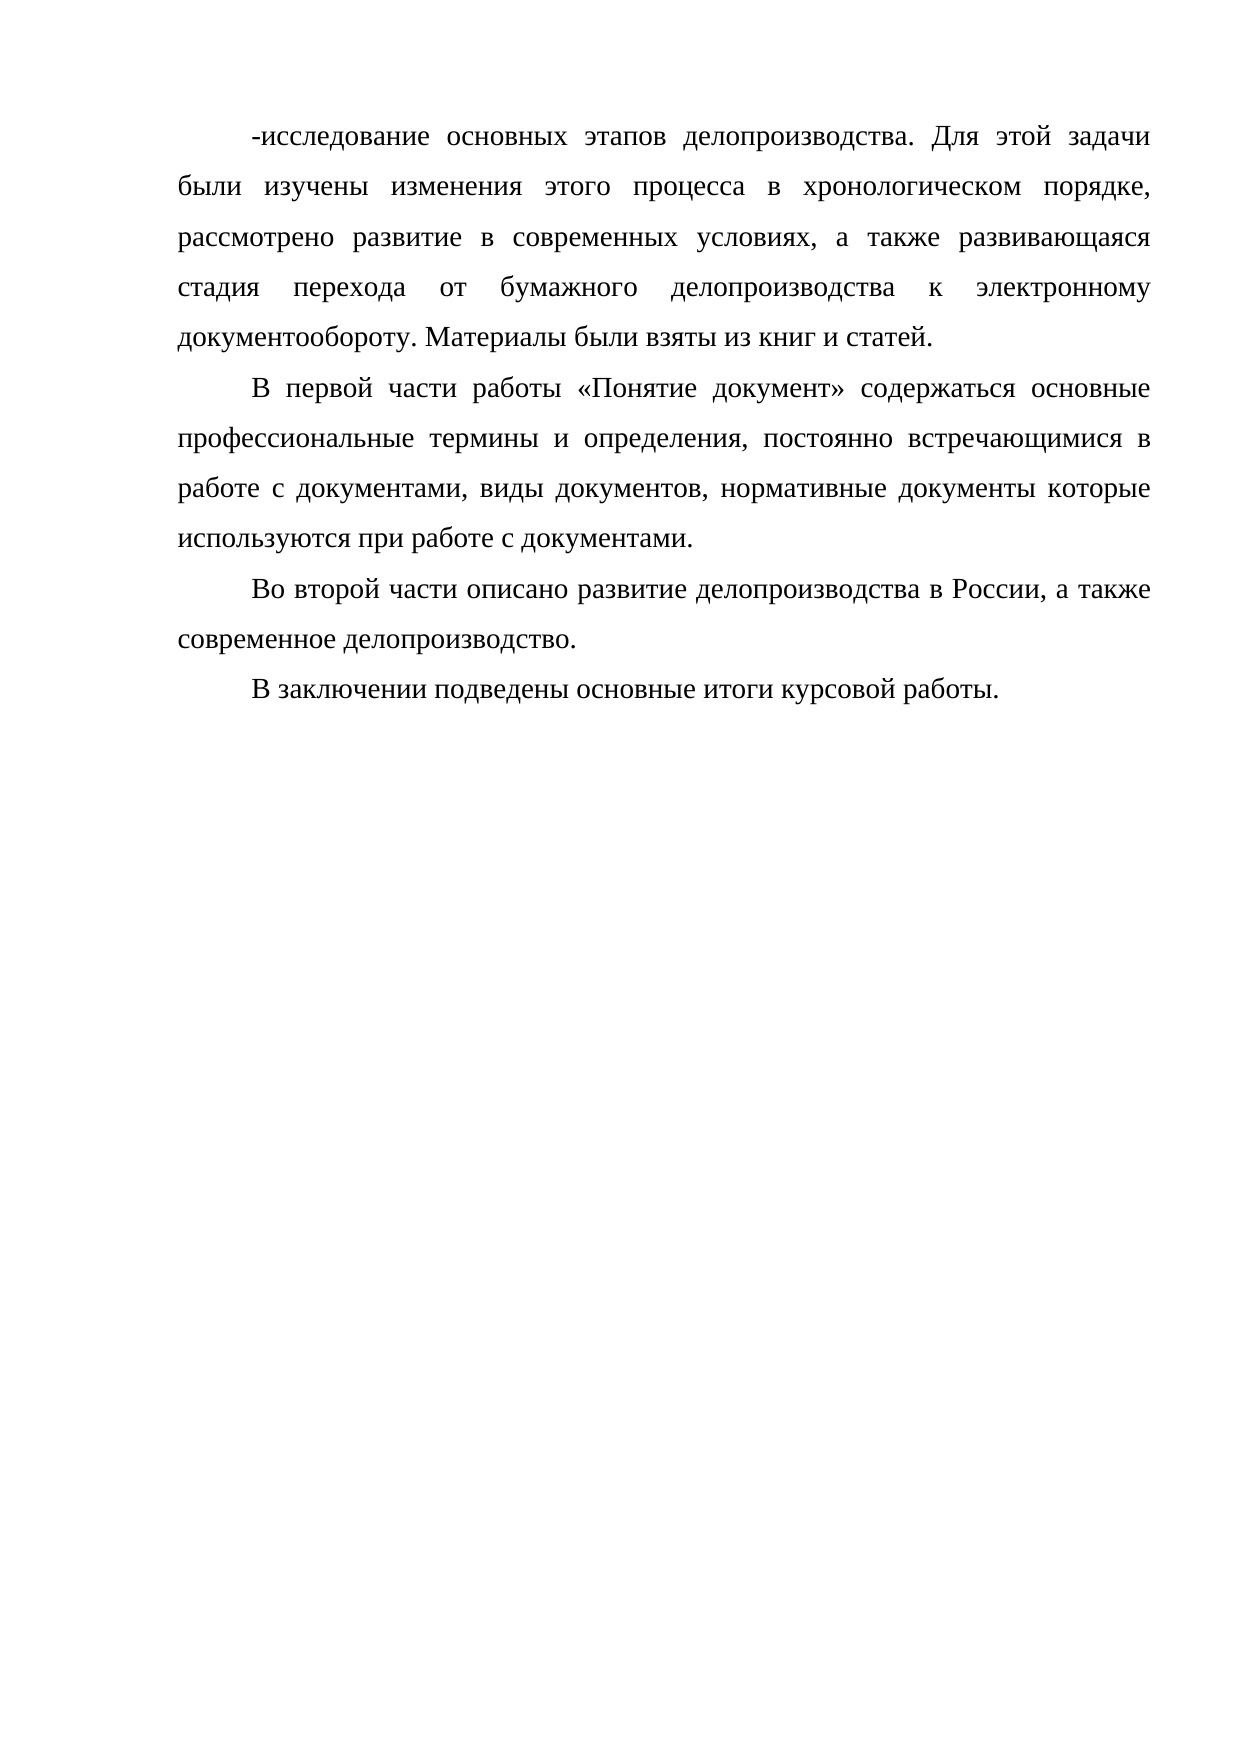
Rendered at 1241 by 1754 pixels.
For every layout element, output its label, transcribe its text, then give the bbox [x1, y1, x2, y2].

list В заключении подведены основные итоги курсовой работы. [177, 672, 1152, 705]
list В первой части работы «Понятие документ» содержаться основные профессиональные термины и определения, постоянно встречающимися в работе с документами, виды документов, нормативные документы которые используются при работе с документами. [177, 370, 1152, 554]
list Во второй части описано развитие делопроизводства в России, а также современное делопроизводство. [177, 571, 1152, 655]
list -исследование основных этапов делопроизводства. Для этой задачи были изучены изменения этого процесса в хронологическом порядке, рассмотрено развитие в современных условиях, а также развивающаяся стадия перехода от бумажного делопроизводства к электронному документообороту. Материалы были взяты из книг и статей. [177, 118, 1152, 353]
